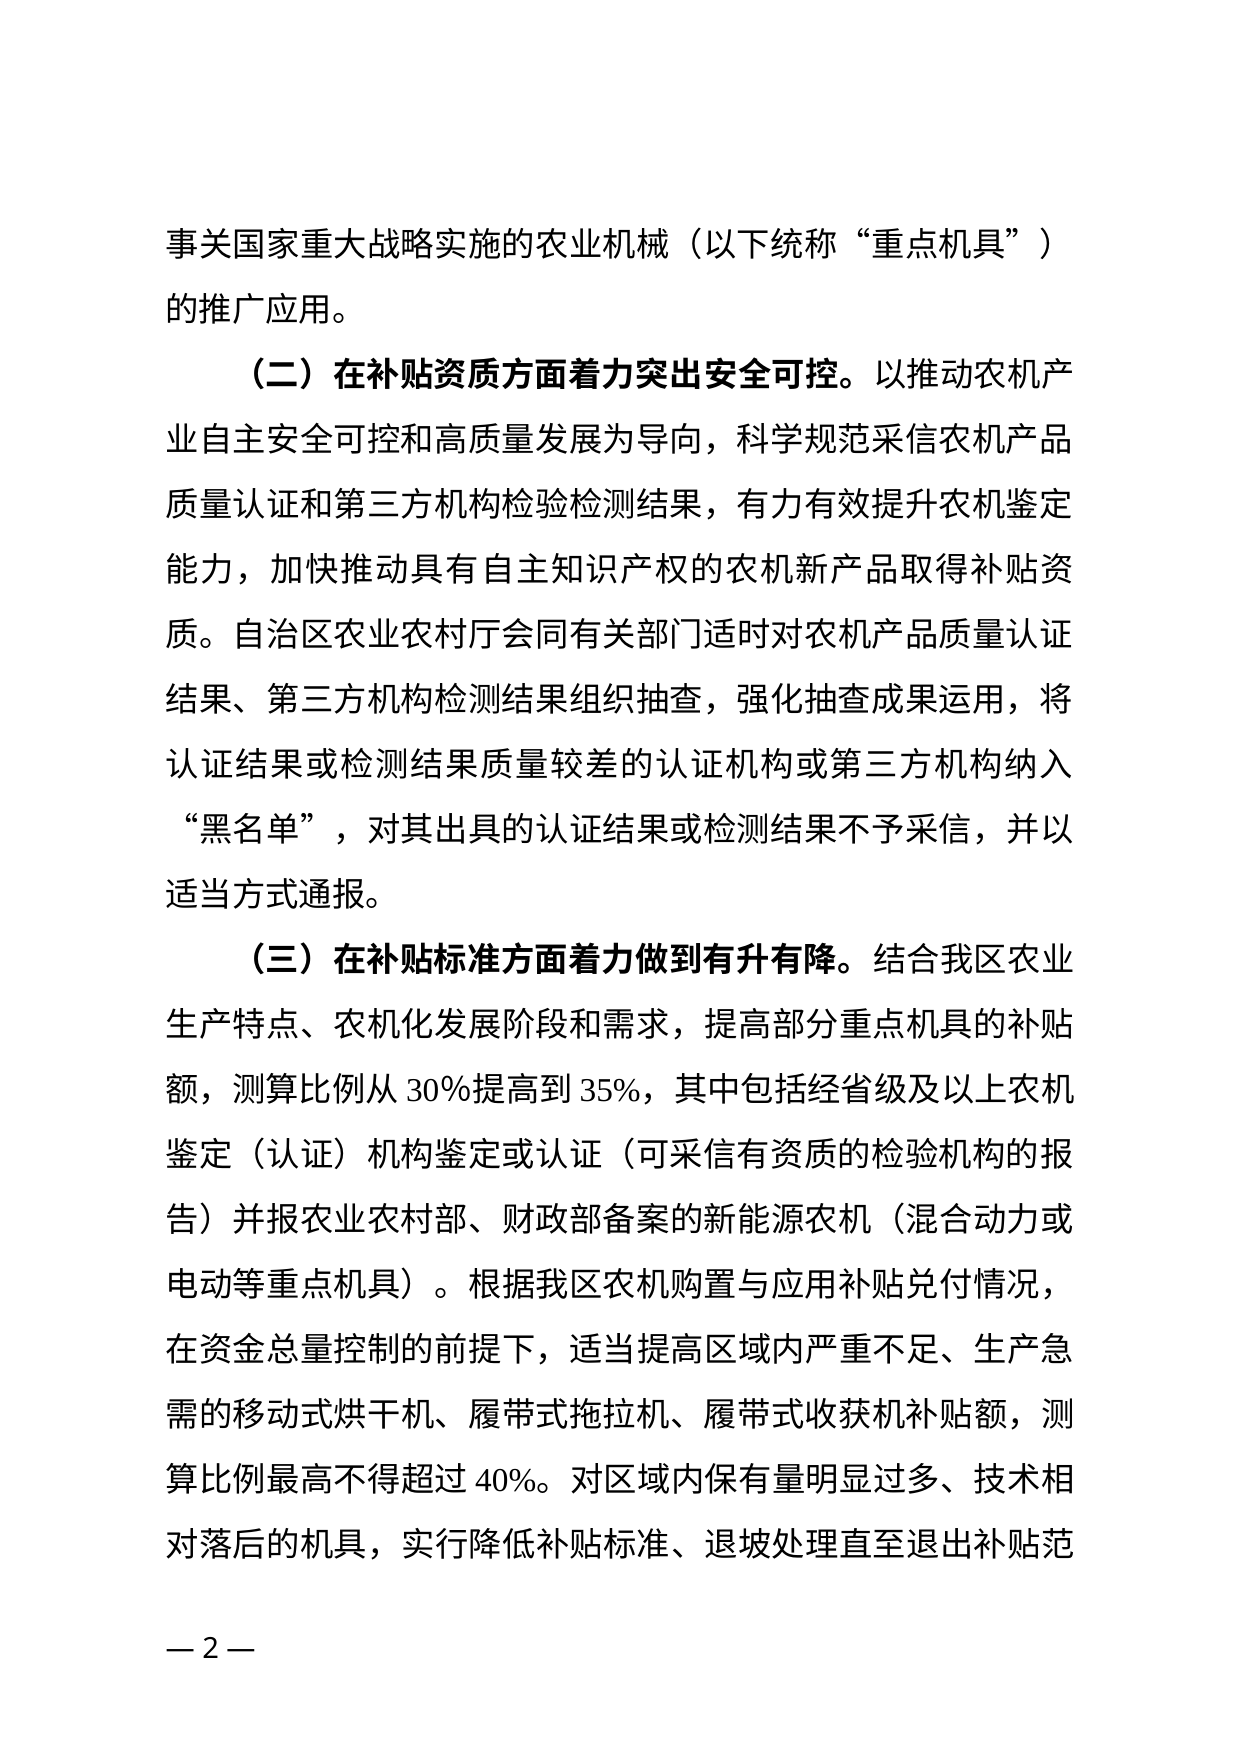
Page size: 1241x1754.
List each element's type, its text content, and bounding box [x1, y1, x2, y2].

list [165, 924, 1075, 1574]
list （二）在补贴资质方面着力突出安全可控。以推动农机产业自主安全可控和高质量发展为导向，科学规范采信农机产品质量认证和第三方机构检验检测结果，有力有效提升农机鉴定能力，加快推动具有自主知识产权的农机新产品取得补贴资质。自治区农业农村厅会同有关部门适时对农机产品质量认证结果、第三方机构检测结果组织抽查，强化抽查成果运用，将认证结果或检测结果质量较差的认证机构或第三方机构纳入“黑名单”，对其出具的认证结果或检测结果不予采信，并以适当方式通报。 [165, 339, 1075, 924]
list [165, 209, 1075, 339]
